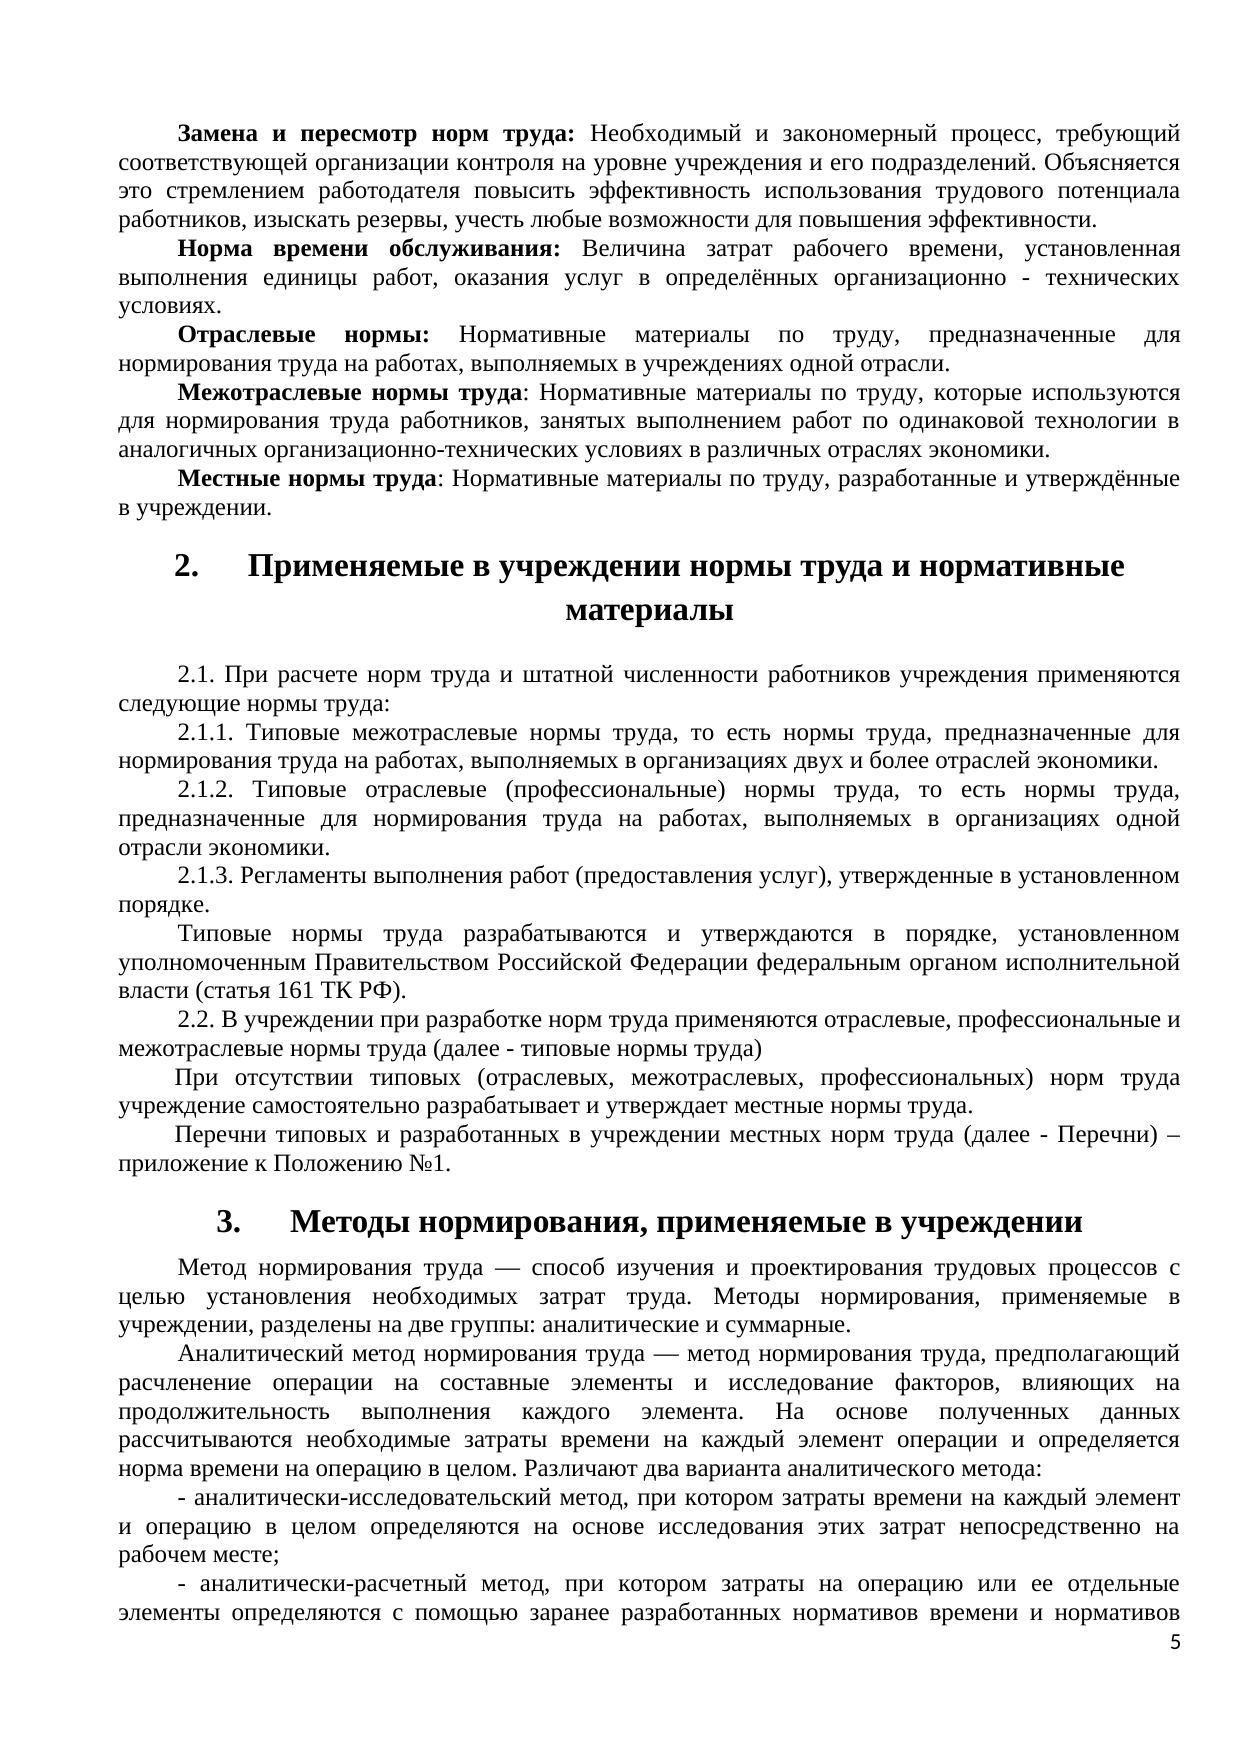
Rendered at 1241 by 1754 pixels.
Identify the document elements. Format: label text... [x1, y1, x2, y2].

text При отсутствии типовых (отраслевых, межотраслевых, профессиональных) норм труда учреждение самостоятельно разрабатывает и утверждает местные нормы труда. [118, 1062, 1181, 1119]
text 2.1.1. Типовые межотраслевые нормы труда, то есть нормы труда, предназначенные для нормирования труда на работах, выполняемых в организациях двух и более отраслей экономики. [118, 717, 1181, 774]
subtitle Применяемые в учреждении нормы труда и нормативные материалы [118, 546, 1181, 628]
text 2.1. При расчете норм труда и штатной численности работников учреждения применяются следующие нормы труда: [118, 659, 1181, 717]
text - аналитически-исследовательский метод, при котором затраты времени на каждый элемент и операцию в целом определяются на основе исследования этих затрат непосредственно на рабочем месте; [118, 1482, 1181, 1568]
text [118, 1568, 1181, 1626]
text Замена и пересмотр норм труда: Необходимый и закономерный процесс, требующий соответствующей организации контроля на уровне учреждения и его подразделений. Объясняется это стремлением работодателя повысить эффективность использования трудового потенциала работников, изыскать резервы, учесть любые возможности для повышения эффективности. [118, 118, 1181, 233]
text Типовые нормы труда разрабатываются и утверждаются в порядке, установленном уполномоченным Правительством Российской Федерации федеральным органом исполнительной власти (статья 161 ТК РФ). [118, 918, 1181, 1004]
text Аналитический метод нормирования труда — метод нормирования труда, предполагающий расчленение операции на составные элементы и исследование факторов, влияющих на продолжительность выполнения каждого элемента. На основе полученных данных рассчитываются необходимые затраты времени на каждый элемент операции и определяется норма времени на операцию в целом. Различают два варианта аналитического метода: [118, 1338, 1181, 1482]
text Межотраслевые нормы труда: Нормативные материалы по труду, которые используются для нормирования труда работников, занятых выполнением работ по одинаковой технологии в аналогичных организационно-технических условиях в различных отраслях экономики. [118, 377, 1181, 463]
text 2.1.3. Регламенты выполнения работ (предоставления услуг), утвержденные в установленном порядке. [118, 860, 1181, 918]
text Отраслевые нормы: Нормативные материалы по труду, предназначенные для нормирования труда на работах, выполняемых в учреждениях одной отрасли. [118, 319, 1181, 377]
text Норма времени обслуживания: Величина затрат рабочего времени, установленная выполнения единицы работ, оказания услуг в определённых организационно - технических условиях. [118, 233, 1181, 319]
text Перечни типовых и разработанных в учреждении местных норм труда (далее - Перечни) – приложение к Положению №1. [118, 1119, 1181, 1177]
subtitle Методы нормирования, применяемые в учреждении [118, 1202, 1181, 1240]
text Местные нормы труда: Нормативные материалы по труду, разработанные и утверждённые в учреждении. [118, 463, 1181, 521]
text 2.1.2. Типовые отраслевые (профессиональные) нормы труда, то есть нормы труда, предназначенные для нормирования труда на работах, выполняемых в организациях одной отрасли экономики. [118, 774, 1181, 860]
text Метод нормирования труда — способ изучения и проектирования трудовых процессов с целью установления необходимых затрат труда. Методы нормирования, применяемые в учреждении, разделены на две группы: аналитические и суммарные. [118, 1252, 1181, 1338]
text 2.2. В учреждении при разработке норм труда применяются отраслевые, профессиональные и межотраслевые нормы труда (далее - типовые нормы труда) [118, 1004, 1181, 1062]
